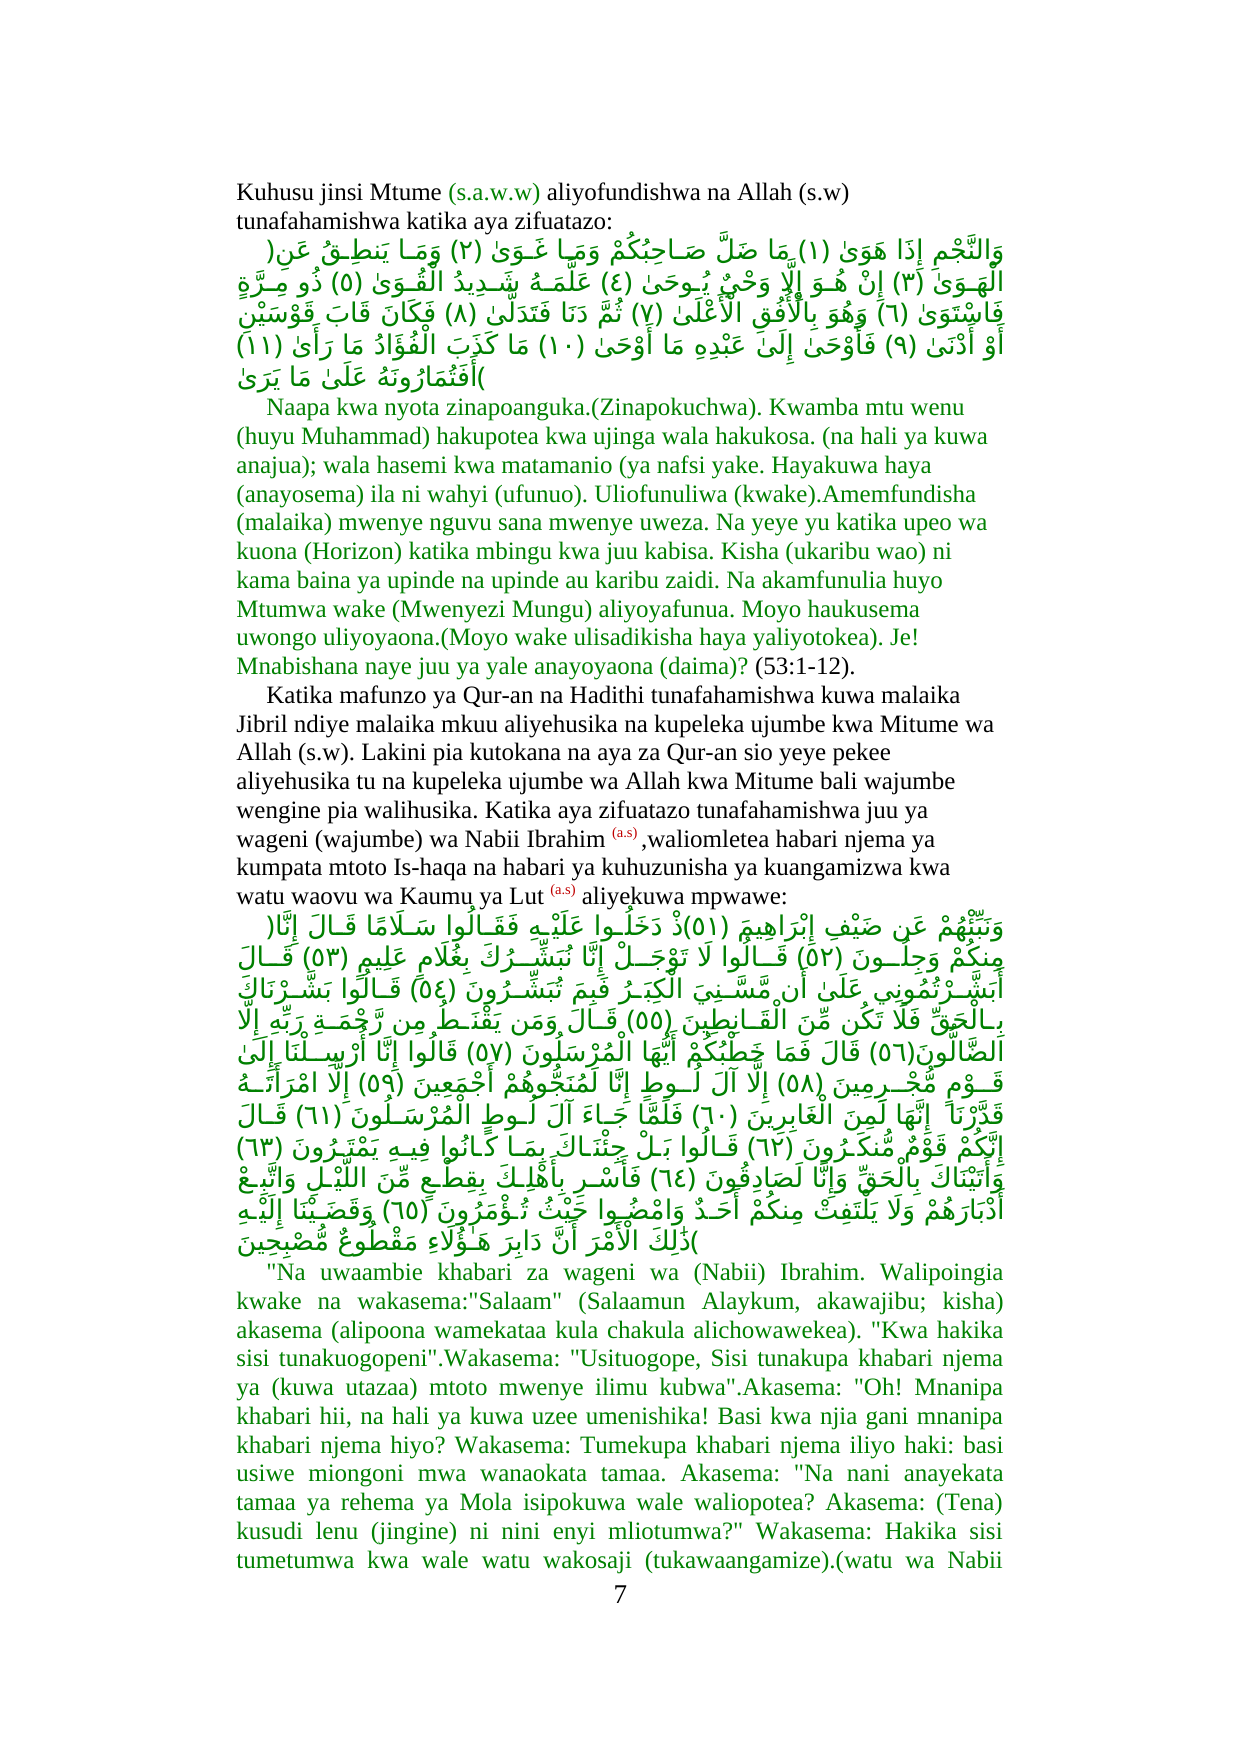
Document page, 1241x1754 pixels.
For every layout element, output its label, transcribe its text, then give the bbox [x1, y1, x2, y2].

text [236, 177, 1004, 235]
text Katika mafunzo ya Qur-an na Hadithi tunafahamishwa kuwa malaika Jibril ndiye malaika mkuu aliyehusika na kupeleka ujumbe kwa Mitume wa Allah (s.w). Lakini pia kutokana na aya za Qur-an sio yeye pekee aliyehusika tu na kupeleka ujumbe wa Allah kwa Mitume bali wajumbe wengine pia walihusika. Katika aya zifuatazo tunafahamishwa juu ya wageni (wajumbe) wa Nabii Ibrahim (a.s) ,waliomletea habari njema ya kumpata mtoto Is-haqa na habari ya kuhuzunisha ya kuangamizwa kwa watu waovu wa Kaumu ya Lut (a.s) aliyekuwa mpwawe: [236, 680, 1004, 910]
text ﴿وَنَبِّئْهُمْ عَن ضَيْفِ إِبْرَاهِيمَ ﴿٥١﴾ذْ دَخَلُوا عَلَيْهِ فَقَالُوا سَلَامًا قَالَ إِنَّا مِنكُمْ وَجِلُونَ ﴿٥٢﴾ قَالُوا لَا تَوْجَلْ إِنَّا نُبَشِّرُكَ بِغُلَامٍ عَلِيمٍ ﴿٥٣﴾ قَالَ أَبَشَّرْتُمُونِي عَلَىٰ أَن مَّسَّنِيَ الْكِبَرُ فَبِمَ تُبَشِّرُونَ ﴿٥٤﴾ قَالُوا بَشَّرْنَاكَ بِالْحَقِّ فَلَا تَكُن مِّنَ الْقَانِطِينَ ﴿٥٥﴾ قَالَ وَمَن يَقْنَطُ مِن رَّحْمَةِ رَبِّهِ إِلَّا الضَّالُّونَ﴿٥٦﴾ قَالَ فَمَا خَطْبُكُمْ أَيُّهَا الْمُرْسَلُونَ ﴿٥٧﴾ قَالُوا إِنَّا أُرْسِلْنَا إِلَىٰ قَوْمٍ مُّجْرِمِينَ ﴿٥٨﴾ إِلَّا آلَ لُوطٍ إِنَّا لَمُنَجُّوهُمْ أَجْمَعِينَ ﴿٥٩﴾ إِلَّا امْرَأَتَهُ قَدَّرْنَا إِنَّهَا لَمِنَ الْغَابِرِينَ ﴿٦٠﴾ فَلَمَّا جَاءَ آلَ لُوطٍ الْمُرْسَلُونَ ﴿٦١﴾ قَالَ إِنَّكُمْ قَوْمٌ مُّنكَرُونَ ﴿٦٢﴾ قَالُوا بَلْ جِئْنَاكَ بِمَا كَانُوا فِيهِ يَمْتَرُونَ ﴿٦٣﴾ وَأَتَيْنَاكَ بِالْحَقِّ وَإِنَّا لَصَادِقُونَ ﴿٦٤﴾ فَأَسْرِ بِأَهْلِكَ بِقِطْعٍ مِّنَ اللَّيْلِ وَاتَّبِعْ أَدْبَارَهُمْ وَلَا يَلْتَفِتْ مِنكُمْ أَحَدٌ وَامْضُوا حَيْثُ تُؤْمَرُونَ ﴿٦٥﴾ وَقَضَيْنَا إِلَيْهِ ذَٰلِكَ الْأَمْرَ أَنَّ دَابِرَ هَـٰؤُلَاءِ مَقْطُوعٌ مُّصْبِحِينَ﴾ [236, 910, 1004, 1257]
text Naapa kwa nyota zinapoanguka.(Zinapokuchwa). Kwamba mtu wenu (huyu Muhammad) hakupotea kwa ujinga wala hakukosa. (na hali ya kuwa anajua); wala hasemi kwa matamanio (ya nafsi yake. Hayakuwa haya (anayosema) ila ni wahyi (ufunuo). Uliofunuliwa (kwake).Amemfundisha (malaika) mwenye nguvu sana mwenye uweza. Na yeye yu katika upeo wa kuona (Horizon) katika mbingu kwa juu kabisa. Kisha (ukaribu wao) ni kama baina ya upinde na upinde au karibu zaidi. Na akamfunulia huyo Mtumwa wake (Mwenyezi Mungu) aliyoyafunua. Moyo haukusema uwongo uliyoyaona.(Moyo wake ulisadikisha haya yaliyotokea). Je! Mnabishana naye juu ya yale anayoyaona (daima)? (53:1-12). [236, 392, 1004, 680]
text ﴿وَالنَّجْمِ إِذَا هَوَىٰ ﴿١﴾ مَا ضَلَّ صَاحِبُكُمْ وَمَا غَوَىٰ ﴿٢﴾ وَمَا يَنطِقُ عَنِ الْهَوَىٰ ﴿٣﴾ إِنْ هُوَ إِلَّا وَحْيٌ يُوحَىٰ ﴿٤﴾ عَلَّمَهُ شَدِيدُ الْقُوَىٰ ﴿٥﴾ ذُو مِرَّةٍ فَاسْتَوَىٰ ﴿٦﴾ وَهُوَ بِالْأُفُقِ الْأَعْلَىٰ ﴿٧﴾ ثُمَّ دَنَا فَتَدَلَّىٰ ﴿٨﴾ فَكَانَ قَابَ قَوْسَيْنِ أَوْ أَدْنَىٰ ﴿٩﴾ فَأَوْحَىٰ إِلَىٰ عَبْدِهِ مَا أَوْحَىٰ ﴿١٠﴾ مَا كَذَبَ الْفُؤَادُ مَا رَأَىٰ ﴿١١﴾ أَفَتُمَارُونَهُ عَلَىٰ مَا يَرَىٰ﴾ [236, 235, 1004, 392]
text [236, 1257, 1004, 1573]
